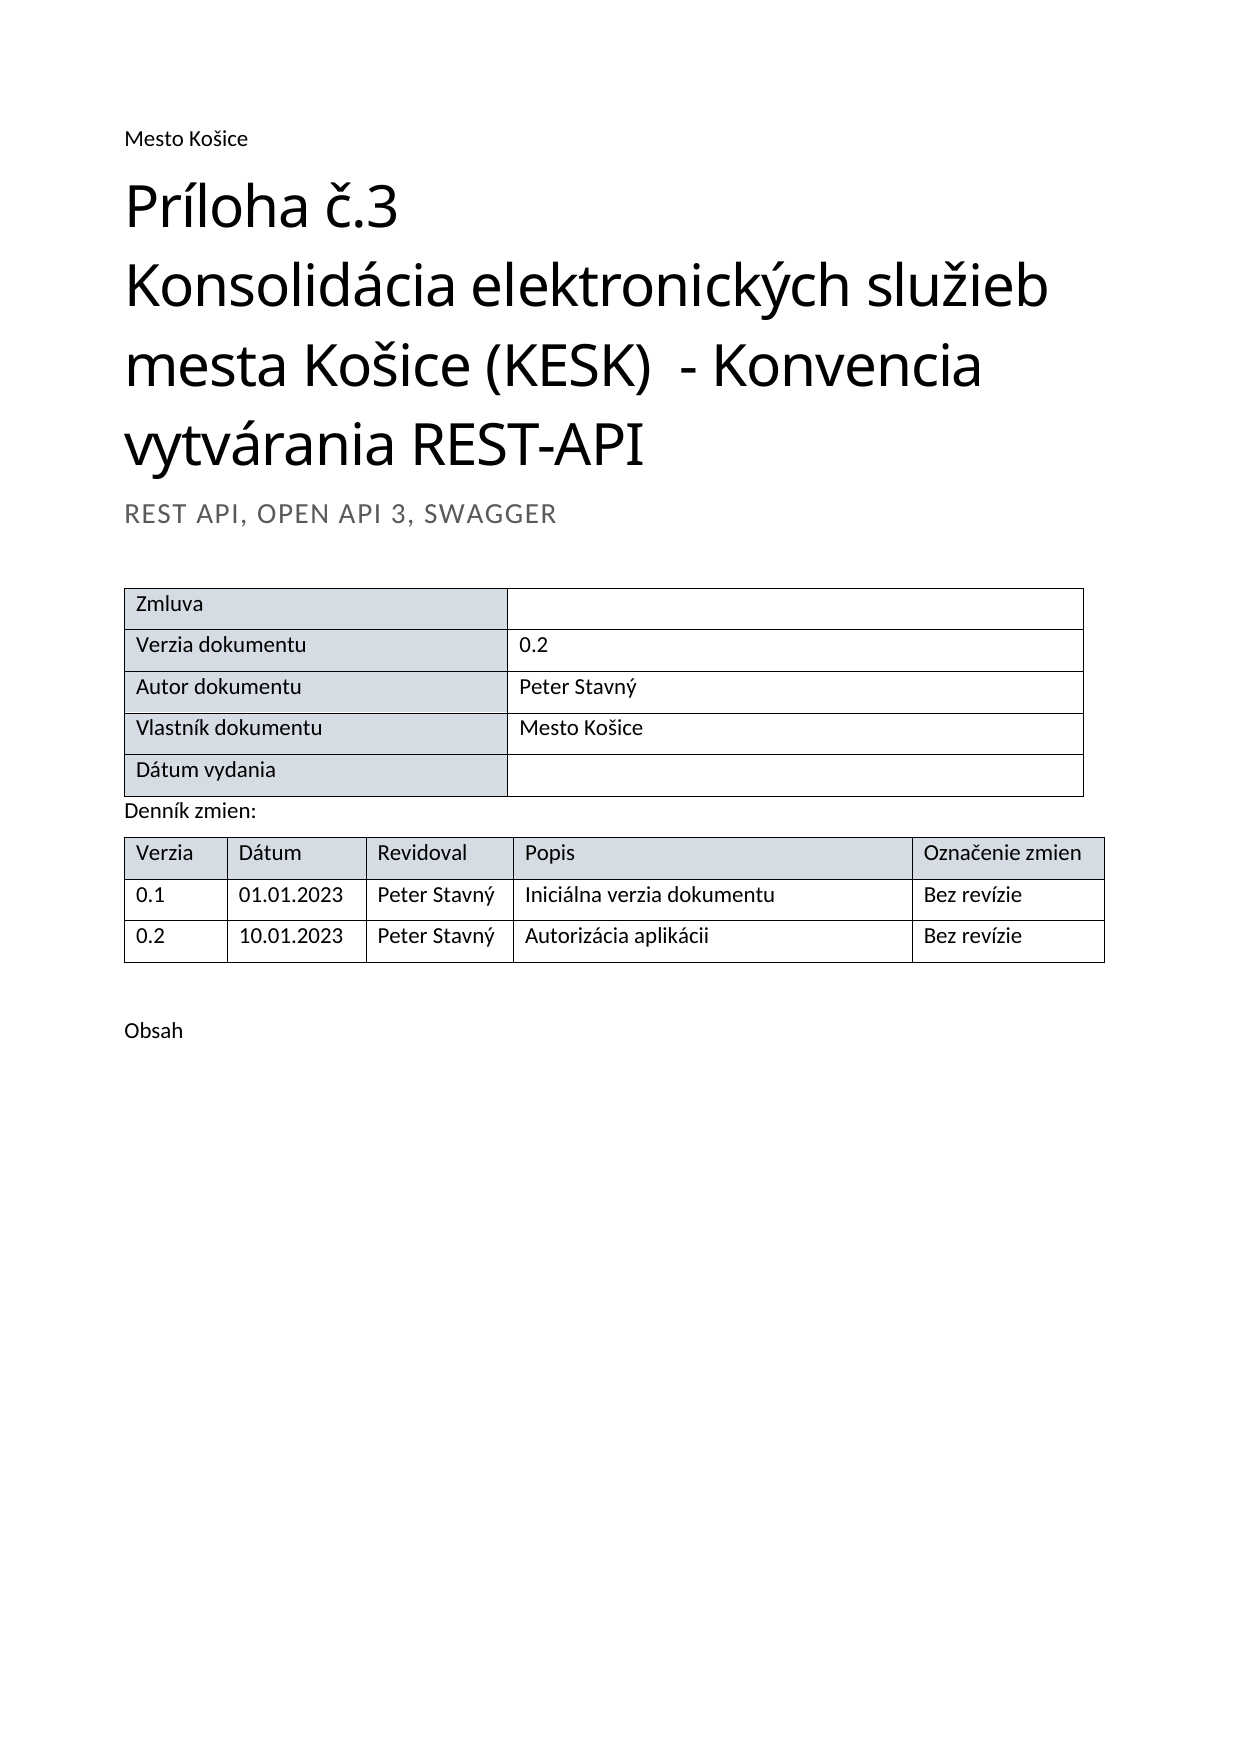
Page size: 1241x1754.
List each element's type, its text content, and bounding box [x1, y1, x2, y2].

title Príloha č.3 [124, 164, 1152, 244]
table_cell 0.1 [125, 880, 227, 920]
subtitle REST API, OPEN API 3, SWAGGER [124, 495, 1152, 531]
table_cell Autorizácia aplikácii [514, 921, 912, 962]
table_header Zmluva [125, 589, 507, 629]
table_header Označenie zmien [913, 838, 1104, 879]
table_header Popis [514, 838, 912, 879]
table_cell Verzia dokumentu [125, 630, 507, 671]
table_cell Peter Stavný [367, 921, 513, 962]
table_cell Iniciálna verzia dokumentu [514, 880, 912, 920]
table_header Dátum [228, 838, 366, 879]
text Mesto Košice [124, 124, 1152, 152]
table_cell Dátum vydania [125, 755, 507, 796]
table_cell [508, 755, 1083, 796]
table_cell Autor dokumentu [125, 672, 507, 712]
table_header Revidoval [367, 838, 513, 879]
title Konsolidácia elektronických služieb mesta Košice (KESK) - Konvencia vytvárania REST-API [124, 244, 1152, 482]
table_cell Peter Stavný [367, 880, 513, 920]
table_header Verzia [125, 838, 227, 879]
table_cell 0.2 [125, 921, 227, 962]
table_cell Bez revízie [913, 880, 1104, 920]
table_cell Vlastník dokumentu [125, 714, 507, 754]
table_cell 01.01.2023 [228, 880, 366, 920]
table_cell 0.2 [508, 630, 1083, 671]
table_header [508, 589, 1083, 629]
table_cell 10.01.2023 [228, 921, 366, 962]
table_cell Bez revízie [913, 921, 1104, 962]
table_cell Peter Stavný [508, 672, 1083, 712]
table_cell Mesto Košice [508, 714, 1083, 754]
text Denník zmien: [124, 797, 1152, 825]
